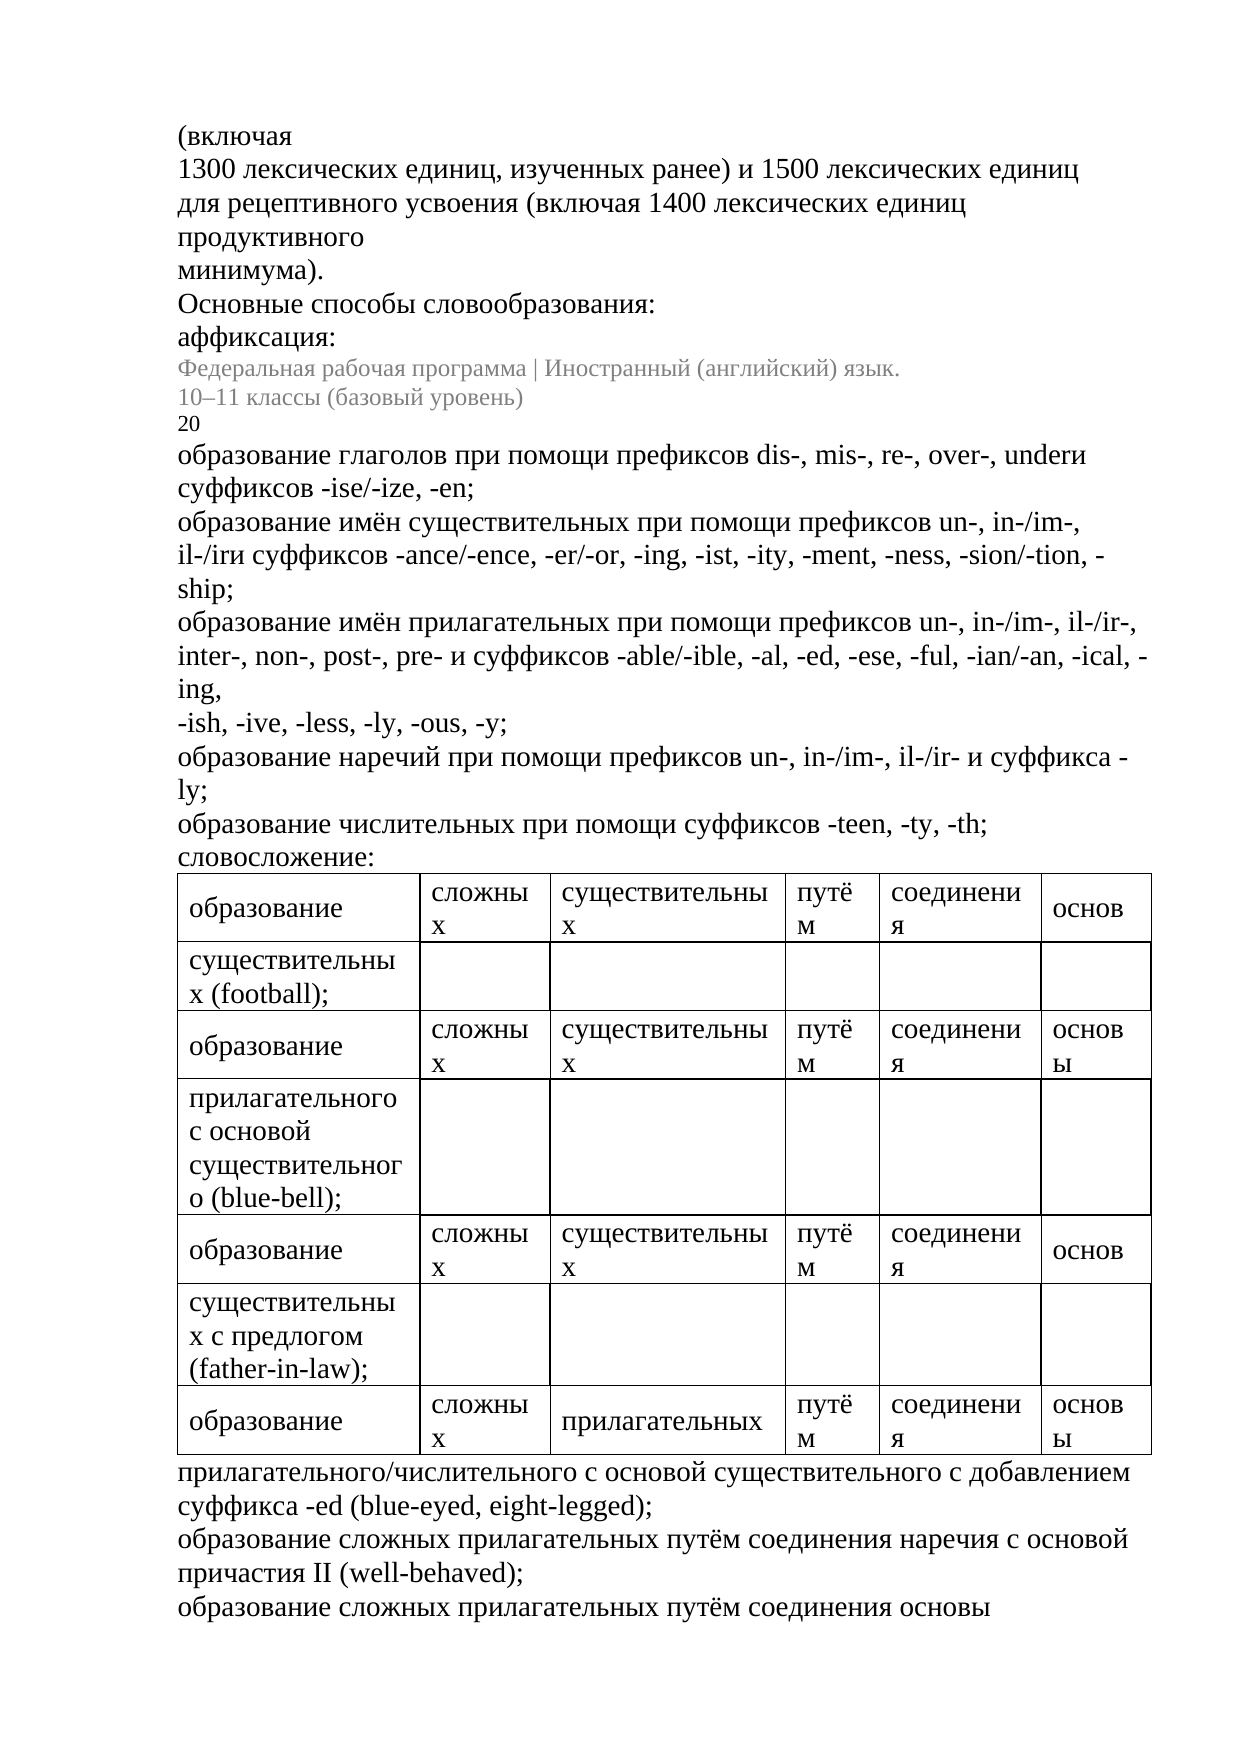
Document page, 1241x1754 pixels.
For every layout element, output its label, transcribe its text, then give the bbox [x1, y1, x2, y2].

table_cell [1042, 943, 1150, 1009]
table_cell [1042, 1284, 1150, 1385]
table_cell образование [178, 1011, 419, 1078]
table_cell прилагательных [551, 1386, 785, 1453]
table_cell [880, 943, 1040, 1009]
table_cell [421, 1284, 549, 1385]
table_cell существительных [551, 1011, 785, 1078]
table_cell прилагательного с основой существительного (blue-bell); [178, 1079, 419, 1214]
table_cell соединения [880, 1011, 1041, 1078]
table_header существительных [551, 874, 785, 941]
table_cell основы [1042, 1011, 1151, 1078]
table_cell существительных с предлогом (father-in-law); [178, 1284, 419, 1385]
table_cell соединения [880, 1216, 1041, 1283]
table_header сложных [421, 874, 550, 941]
table_cell [880, 1284, 1040, 1385]
table_cell образование [178, 1386, 419, 1453]
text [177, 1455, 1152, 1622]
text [177, 118, 1152, 873]
table_cell [551, 1080, 785, 1214]
table_cell [421, 1080, 549, 1214]
table_cell [786, 1080, 879, 1214]
table_header соединения [880, 874, 1041, 941]
table_cell образование [178, 1215, 419, 1283]
table_cell существительных [551, 1216, 785, 1283]
table_cell путём [786, 1386, 879, 1453]
table_cell существительных (football); [178, 942, 419, 1009]
table_cell [551, 1284, 785, 1385]
table_cell [421, 943, 549, 1009]
table_header основ [1042, 874, 1151, 941]
table_cell путём [786, 1011, 879, 1078]
table_cell сложных [421, 1011, 550, 1078]
table_cell путём [786, 1216, 879, 1283]
table_header путём [786, 874, 879, 941]
table_cell [551, 943, 785, 1009]
table_cell основы [1042, 1386, 1151, 1453]
table_cell основ [1042, 1216, 1151, 1283]
table_cell [786, 943, 879, 1009]
table_cell сложных [421, 1216, 550, 1283]
table_cell [880, 1080, 1040, 1214]
table_cell сложных [421, 1386, 550, 1453]
table_header образование [178, 874, 419, 941]
table_cell [786, 1284, 879, 1385]
table_cell соединения [880, 1386, 1041, 1453]
table_cell [1042, 1080, 1150, 1214]
